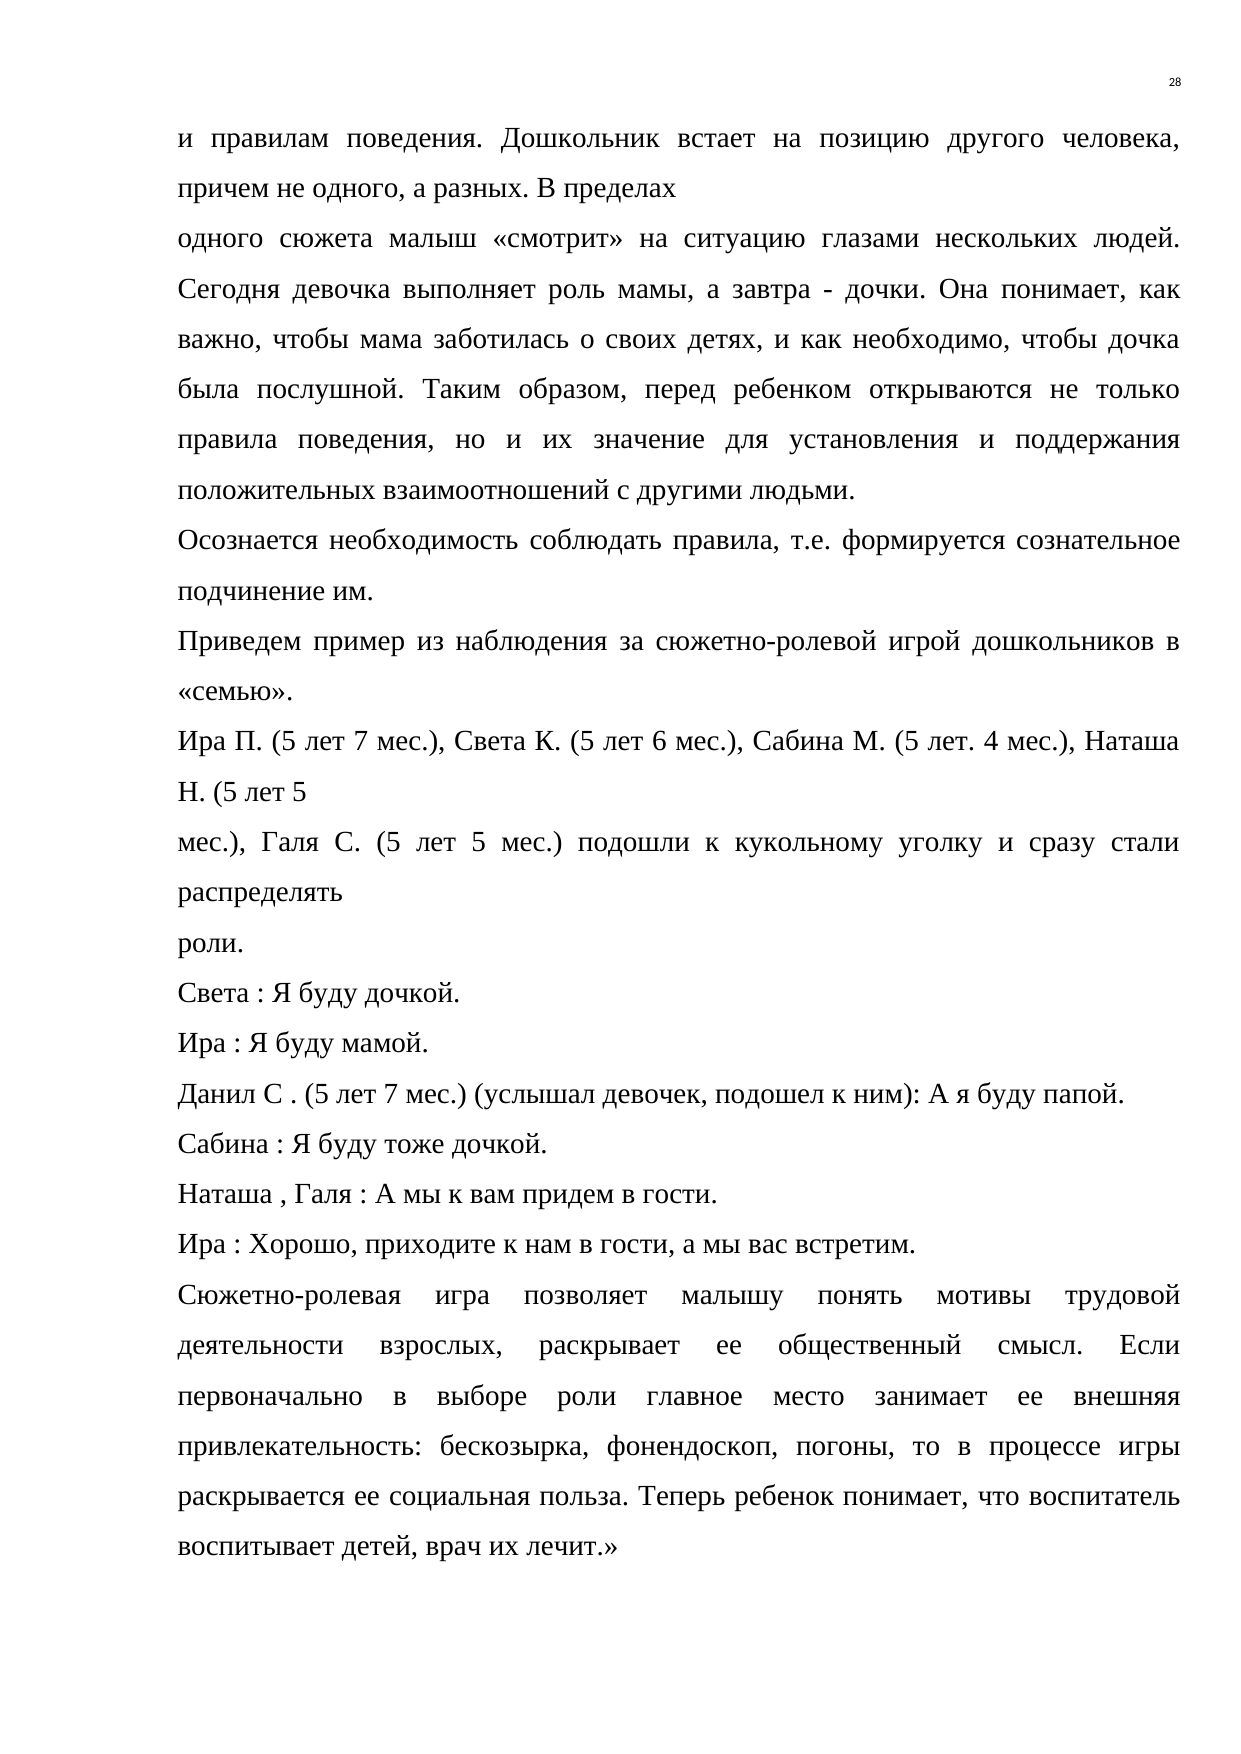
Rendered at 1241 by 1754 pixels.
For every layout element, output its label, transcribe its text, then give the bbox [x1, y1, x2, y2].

text Сюжетно-ролевая игра позволяет малышу понять мотивы трудовой деятельности взрослых, раскрывает ее общественный смысл. Если первоначально в выборе роли главное место занимает ее внешняя привлекательность: бескозырка, фонендоскоп, погоны, то в процессе игры раскрывается ее социальная польза. Теперь ребенок понимает, что воспитатель воспитывает детей, врач их лечит.» [177, 1277, 1181, 1562]
text Ира : Хорошо, приходите к нам в гости, а мы вас встретим. [177, 1227, 1181, 1260]
text Света : Я буду дочкой. [177, 975, 1181, 1009]
text Сабина : Я буду тоже дочкой. [177, 1126, 1181, 1159]
text роли. [177, 925, 1181, 958]
text мес.), Галя С. (5 лет 5 мес.) подошли к кукольному уголку и сразу стали распределять [177, 824, 1181, 908]
text Приведем пример из наблюдения за сюжетно-ролевой игрой дошкольников в «семью». [177, 623, 1181, 707]
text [177, 120, 1181, 204]
text Осознается необходимость соблюдать правила, т.е. формируется сознательное подчинение им. [177, 522, 1181, 606]
text одного сюжета малыш «смотрит» на ситуацию глазами нескольких людей. Сегодня девочка выполняет роль мамы, а завтра - дочки. Она понимает, как важно, чтобы мама заботилась о своих детях, и как необходимо, чтобы дочка была послушной. Таким образом, перед ребенком открываются не только правила поведения, но и их значение для установления и поддержания положительных взаимоотношений с другими людьми. [177, 220, 1181, 506]
text Данил С . (5 лет 7 мес.) (услышал девочек, подошел к ним): А я буду папой. [177, 1076, 1181, 1109]
text Наташа , Галя : А мы к вам придем в гости. [177, 1176, 1181, 1210]
text Ира : Я буду мамой. [177, 1025, 1181, 1059]
text Ира П. (5 лет 7 мес.), Света К. (5 лет 6 мес.), Сабина М. (5 лет. 4 мес.), Наташа Н. (5 лет 5 [177, 723, 1181, 807]
